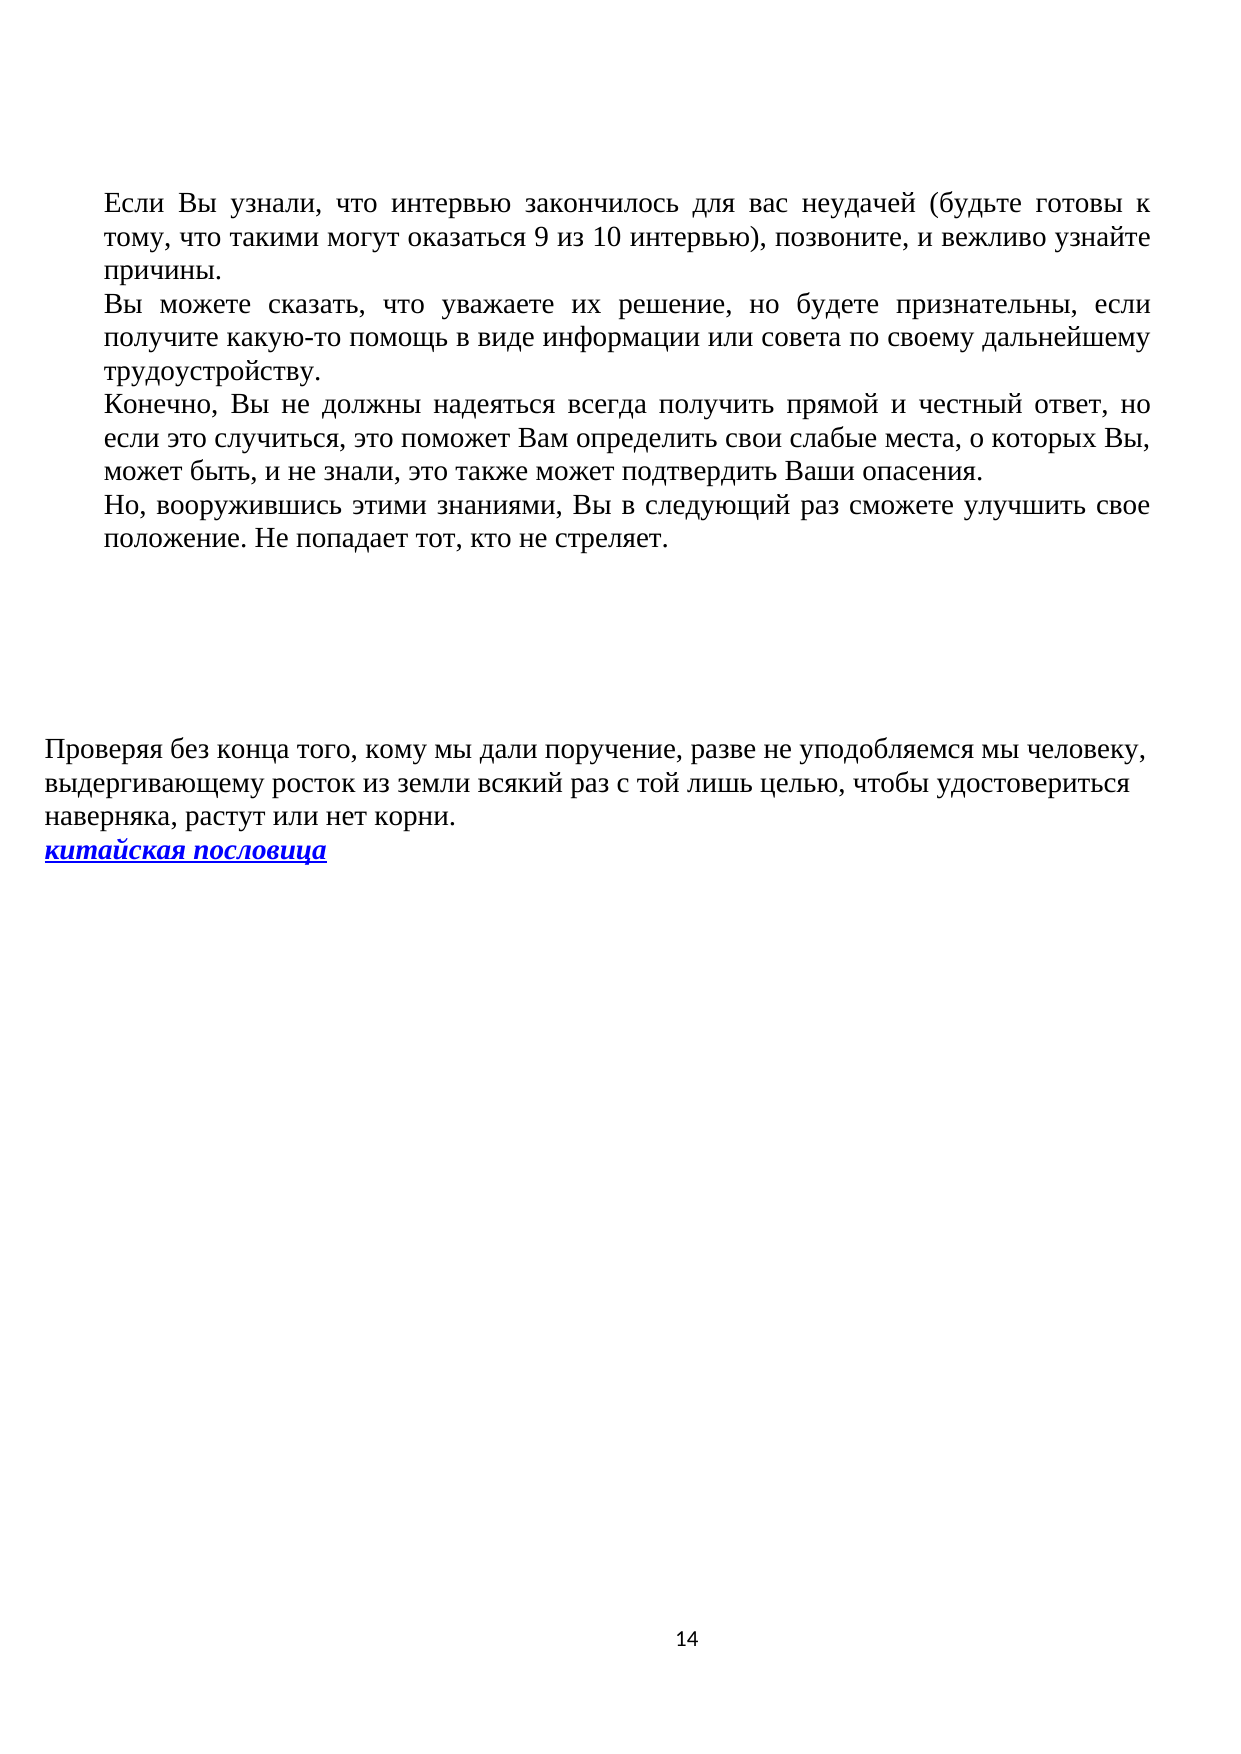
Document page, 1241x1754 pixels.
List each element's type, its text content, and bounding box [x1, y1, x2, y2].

text Вы можете сказать, что уважаете их решение, но будете признательны, если получите какую-то помощь в виде информации или совета по своему дальнейшему трудоустройству. [103, 286, 1152, 386]
text Проверяя без конца того, кому мы дали поручение, разве не уподобляемся мы человеку, выдергивающему росток из земли всякий раз с той лишь целью, чтобы удостовериться наверняка, растут или нет корни. [44, 731, 1152, 832]
text китайская пословица [44, 832, 1152, 866]
text Но, вооружившись этими знаниями, Вы в следующий раз сможете улучшить свое положение. Не попадает тот, кто не стреляет. [103, 487, 1152, 554]
text Конечно, Вы не должны надеяться всегда получить прямой и честный ответ, но если это случиться, это поможет Вам определить свои слабые места, о которых Вы, может быть, и не знали, это также может подтвердить Ваши опасения. [103, 386, 1152, 487]
text Если Вы узнали, что интервью закончилось для вас неудачей (будьте готовы к тому, что такими могут оказаться 9 из 10 интервью), позвоните, и вежливо узнайте причины. [103, 185, 1152, 286]
